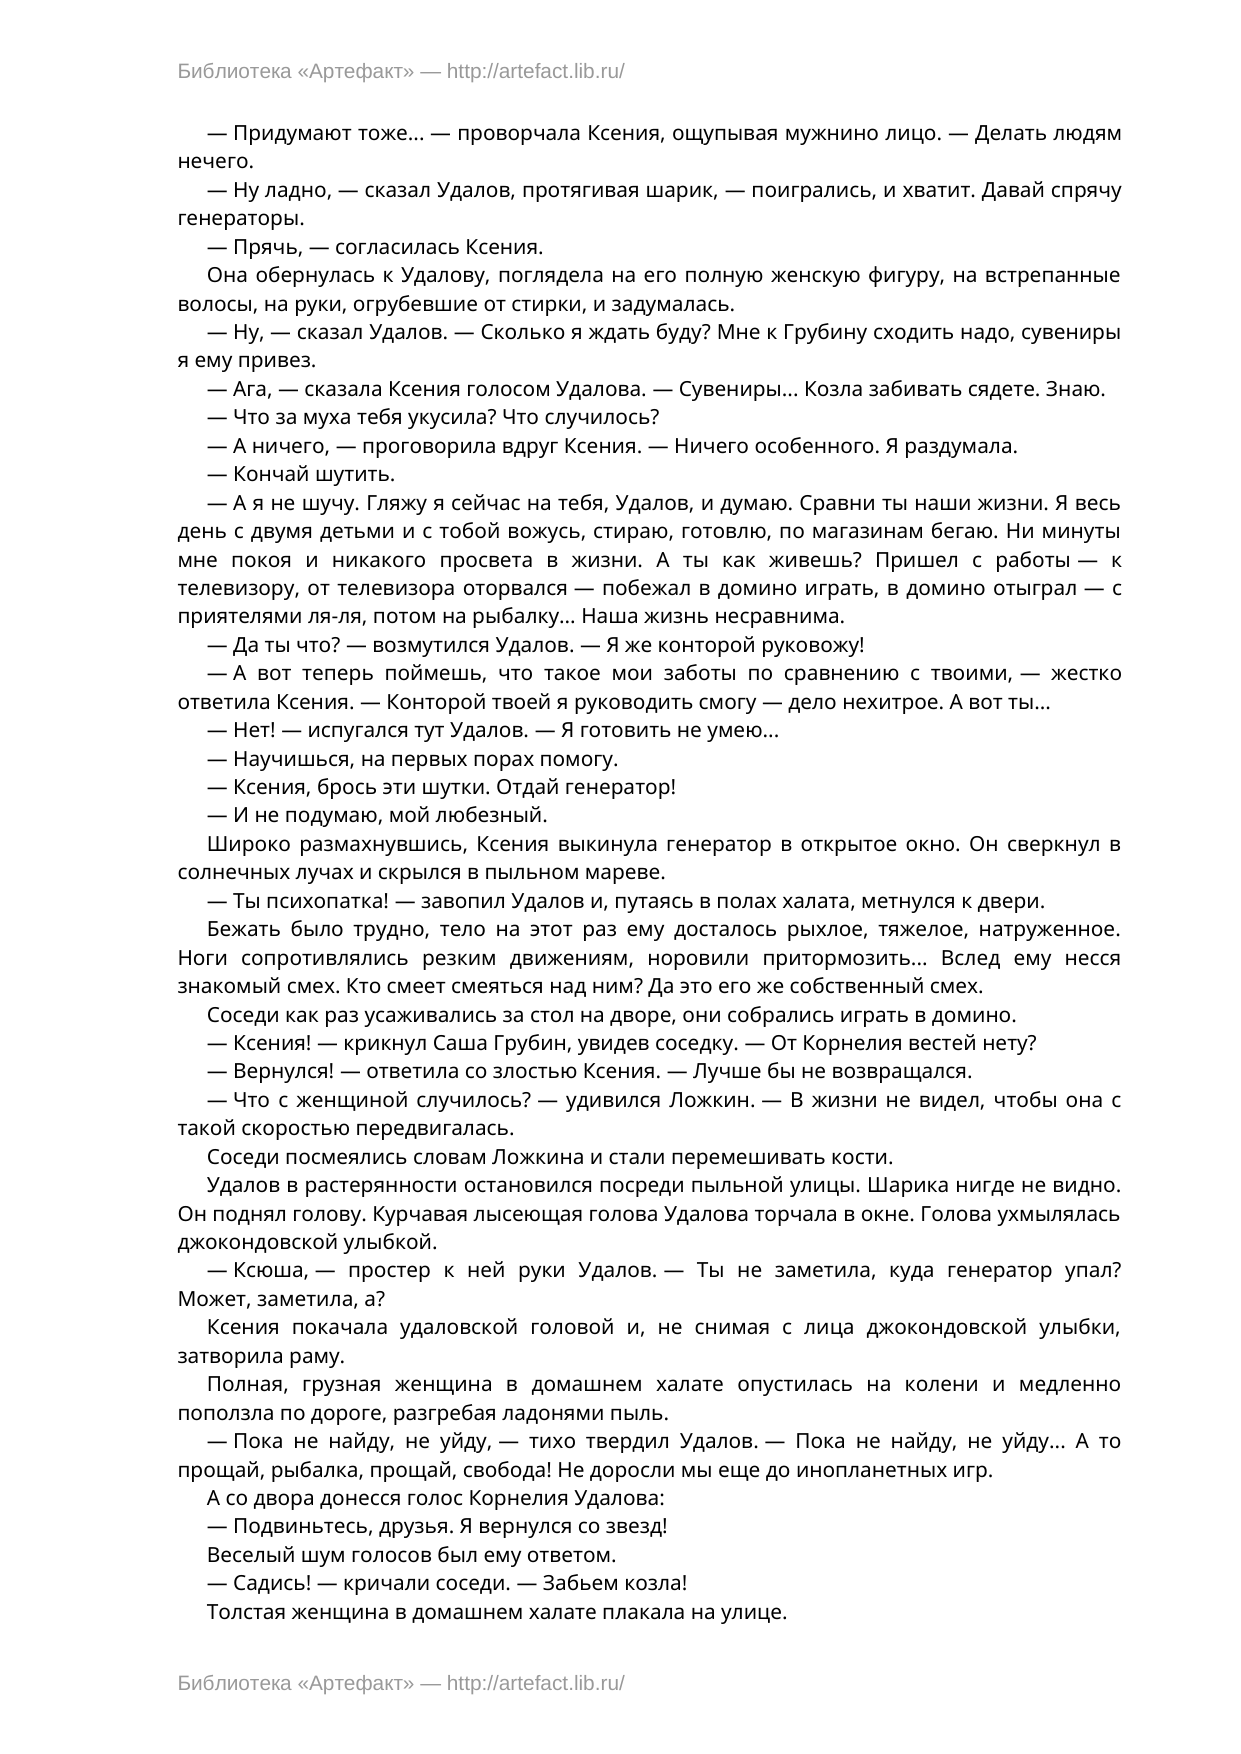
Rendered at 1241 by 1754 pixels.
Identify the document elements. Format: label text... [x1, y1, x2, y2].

text — Ксения! — крикнул Саша Грубин, увидев соседку. — От Корнелия вестей нету? [177, 1028, 1122, 1057]
text — А вот теперь поймешь, что такое мои заботы по сравнению с твоими, — жестко ответила Ксения. — Конторой твоей я руководить смогу — дело нехитрое. А вот ты... [177, 658, 1122, 715]
text — Прячь, — согласилась Ксения. [177, 232, 1122, 260]
text — И не подумаю, мой любезный. [177, 801, 1122, 829]
text Веселый шум голосов был ему ответом. [177, 1540, 1122, 1568]
text Удалов в растерянности остановился посреди пыльной улицы. Шарика нигде не видно. Он поднял голову. Курчавая лысеющая голова Удалова торчала в окне. Голова ухмылялась джокондовской улыбкой. [177, 1170, 1122, 1256]
text — Ага, — сказала Ксения голосом Удалова. — Сувениры... Козла забивать сядете. Знаю. [177, 374, 1122, 402]
text — Пока не найду, не уйду, — тихо твердил Удалов. — Пока не найду, не уйду... А то прощай, рыбалка, прощай, свобода! Не доросли мы еще до инопланетных игр. [177, 1426, 1122, 1483]
text — А ничего, — проговорила вдруг Ксения. — Ничего особенного. Я раздумала. [177, 431, 1122, 459]
text — Подвиньтесь, друзья. Я вернулся со звезд! [177, 1512, 1122, 1540]
text — Кончай шутить. [177, 459, 1122, 488]
text — Садись! — кричали соседи. — Забьем козла! [177, 1568, 1122, 1597]
text Соседи посмеялись словам Ложкина и стали перемешивать кости. [177, 1142, 1122, 1170]
text — Ну ладно, — сказал Удалов, протягивая шарик, — поигрались, и хватит. Давай спрячу генераторы. [177, 175, 1122, 232]
text — Нет! — испугался тут Удалов. — Я готовить не умею... [177, 715, 1122, 744]
text Полная, грузная женщина в домашнем халате опустилась на колени и медленно поползла по дороге, разгребая ладонями пыль. [177, 1369, 1122, 1426]
text — Ксюша, — простер к ней руки Удалов. — Ты не заметила, куда генератор упал? Может, заметила, а? [177, 1256, 1122, 1312]
text А со двора донесся голос Корнелия Удалова: [177, 1483, 1122, 1512]
text — Что за муха тебя укусила? Что случилось? [177, 402, 1122, 431]
text — Что с женщиной случилось? — удивился Ложкин. — В жизни не видел, чтобы она с такой скоростью передвигалась. [177, 1085, 1122, 1142]
text — Вернулся! — ответила со злостью Ксения. — Лучше бы не возвращался. [177, 1057, 1122, 1085]
text — Придумают тоже... — проворчала Ксения, ощупывая мужнино лицо. — Делать людям нечего. [177, 118, 1122, 175]
text Широко размахнувшись, Ксения выкинула генератор в открытое окно. Он сверкнул в солнечных лучах и скрылся в пыльном мареве. [177, 829, 1122, 886]
text Бежать было трудно, тело на этот раз ему досталось рыхлое, тяжелое, натруженное. Ноги сопротивлялись резким движениям, норовили притормозить... Вслед ему несся знакомый смех. Кто смеет смеяться над ним? Да это его же собственный смех. [177, 914, 1122, 1000]
text — А я не шучу. Гляжу я сейчас на тебя, Удалов, и думаю. Сравни ты наши жизни. Я весь день с двумя детьми и с тобой вожусь, стираю, готовлю, по магазинам бегаю. Ни минуты мне покоя и никакого просвета в жизни. А ты как живешь? Пришел с работы — к телевизору, от телевизора оторвался — побежал в домино играть, в домино отыграл — с приятелями ля-ля, потом на рыбалку... Наша жизнь несравнима. [177, 488, 1122, 630]
text — Научишься, на первых порах помогу. [177, 744, 1122, 772]
text Толстая женщина в домашнем халате плакала на улице. [177, 1597, 1122, 1625]
text Она обернулась к Удалову, поглядела на его полную женскую фигуру, на встрепанные волосы, на руки, огрубевшие от стирки, и задумалась. [177, 260, 1122, 317]
text Ксения покачала удаловской головой и, не снимая с лица джокондовской улыбки, затворила раму. [177, 1312, 1122, 1369]
text — Да ты что? — возмутился Удалов. — Я же конторой руковожу! [177, 630, 1122, 658]
text — Ну, — сказал Удалов. — Сколько я ждать буду? Мне к Грубину сходить надо, сувениры я ему привез. [177, 317, 1122, 374]
text Соседи как раз усаживались за стол на дворе, они собрались играть в домино. [177, 1000, 1122, 1028]
text — Ксения, брось эти шутки. Отдай генератор! [177, 772, 1122, 801]
text — Ты психопатка! — завопил Удалов и, путаясь в полах халата, метнулся к двери. [177, 886, 1122, 914]
